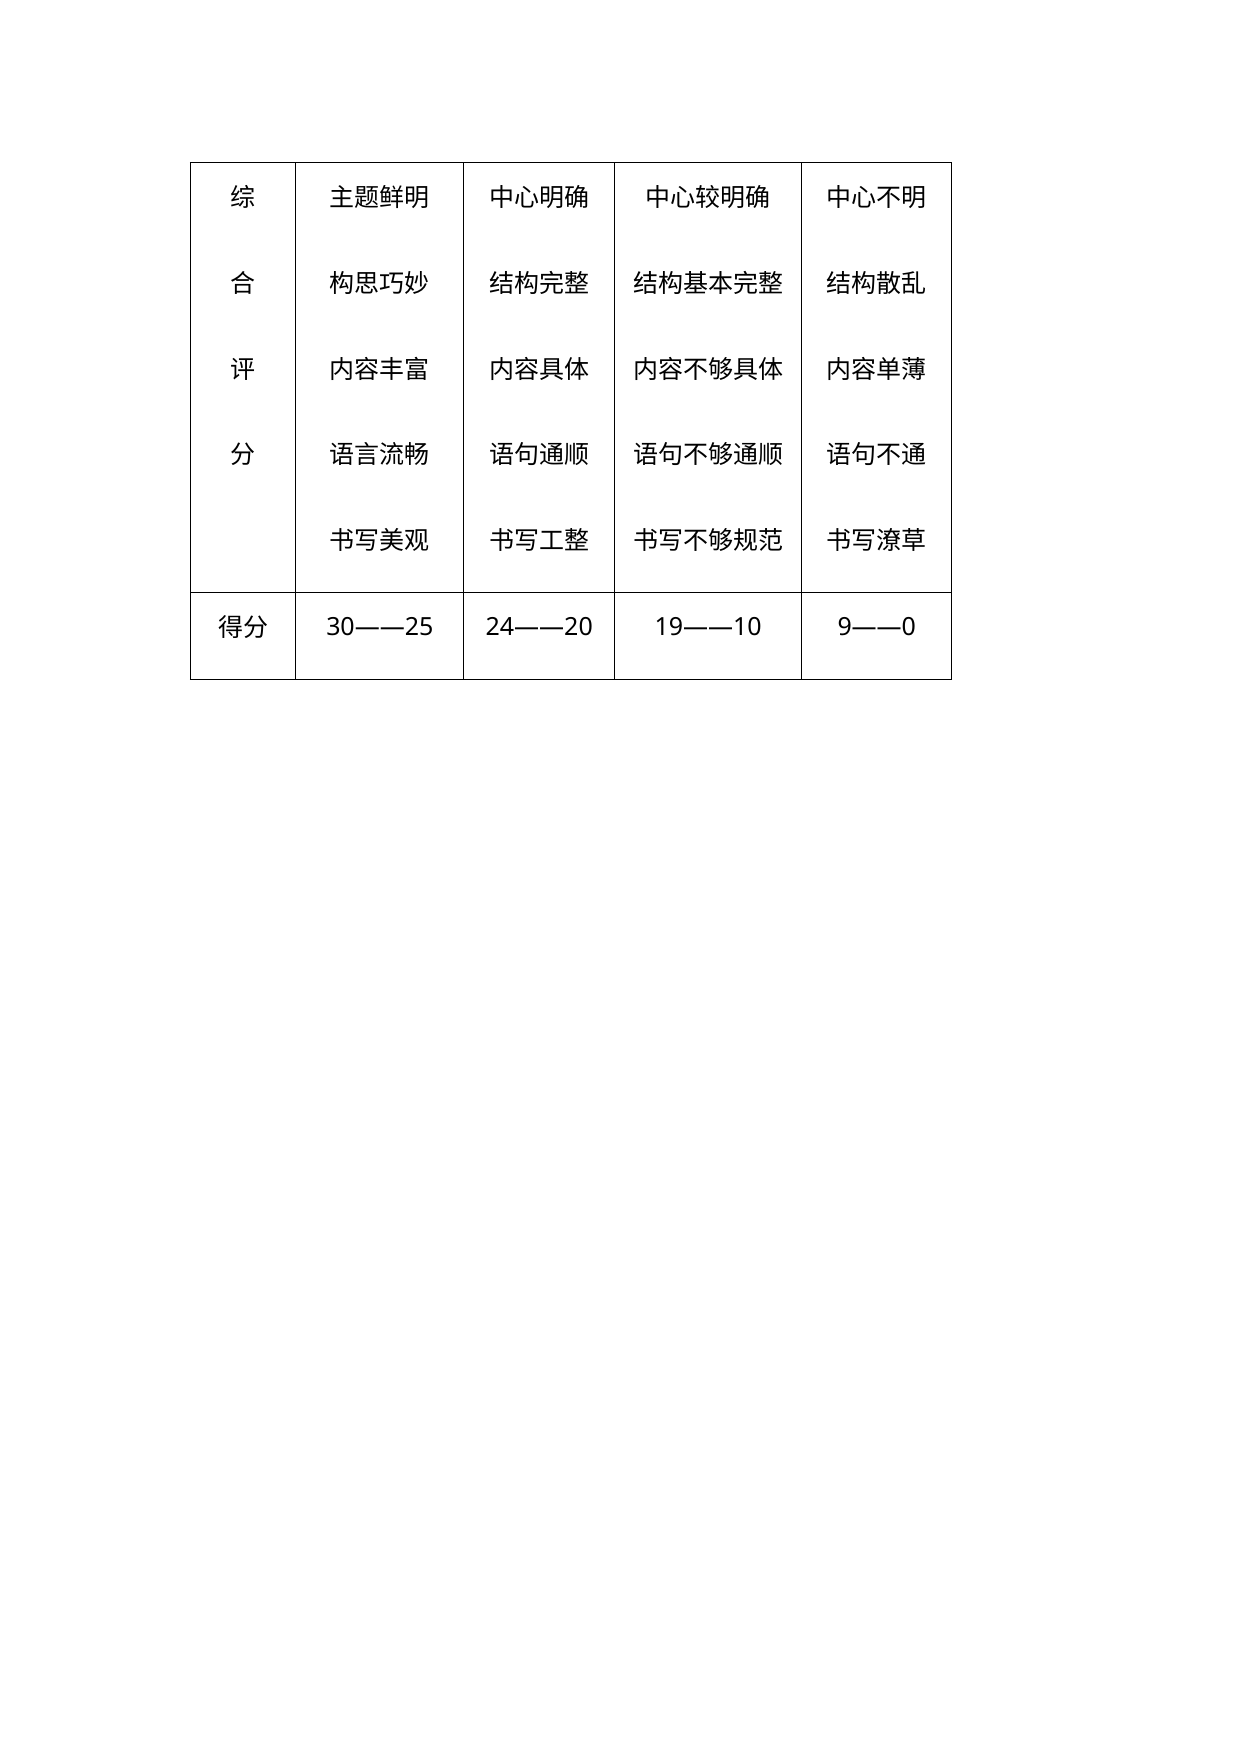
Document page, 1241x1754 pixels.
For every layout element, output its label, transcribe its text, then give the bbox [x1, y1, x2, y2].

table_cell 得分 [191, 593, 295, 679]
table_cell 30——25 [296, 593, 463, 679]
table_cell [802, 163, 951, 592]
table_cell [296, 163, 463, 592]
table_cell 19——10 [615, 593, 801, 679]
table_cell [615, 163, 801, 592]
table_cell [464, 163, 614, 592]
table_cell 9——0 [802, 593, 951, 679]
table_cell 24——20 [464, 593, 614, 679]
table_cell 综 合 评 分 [191, 163, 295, 592]
